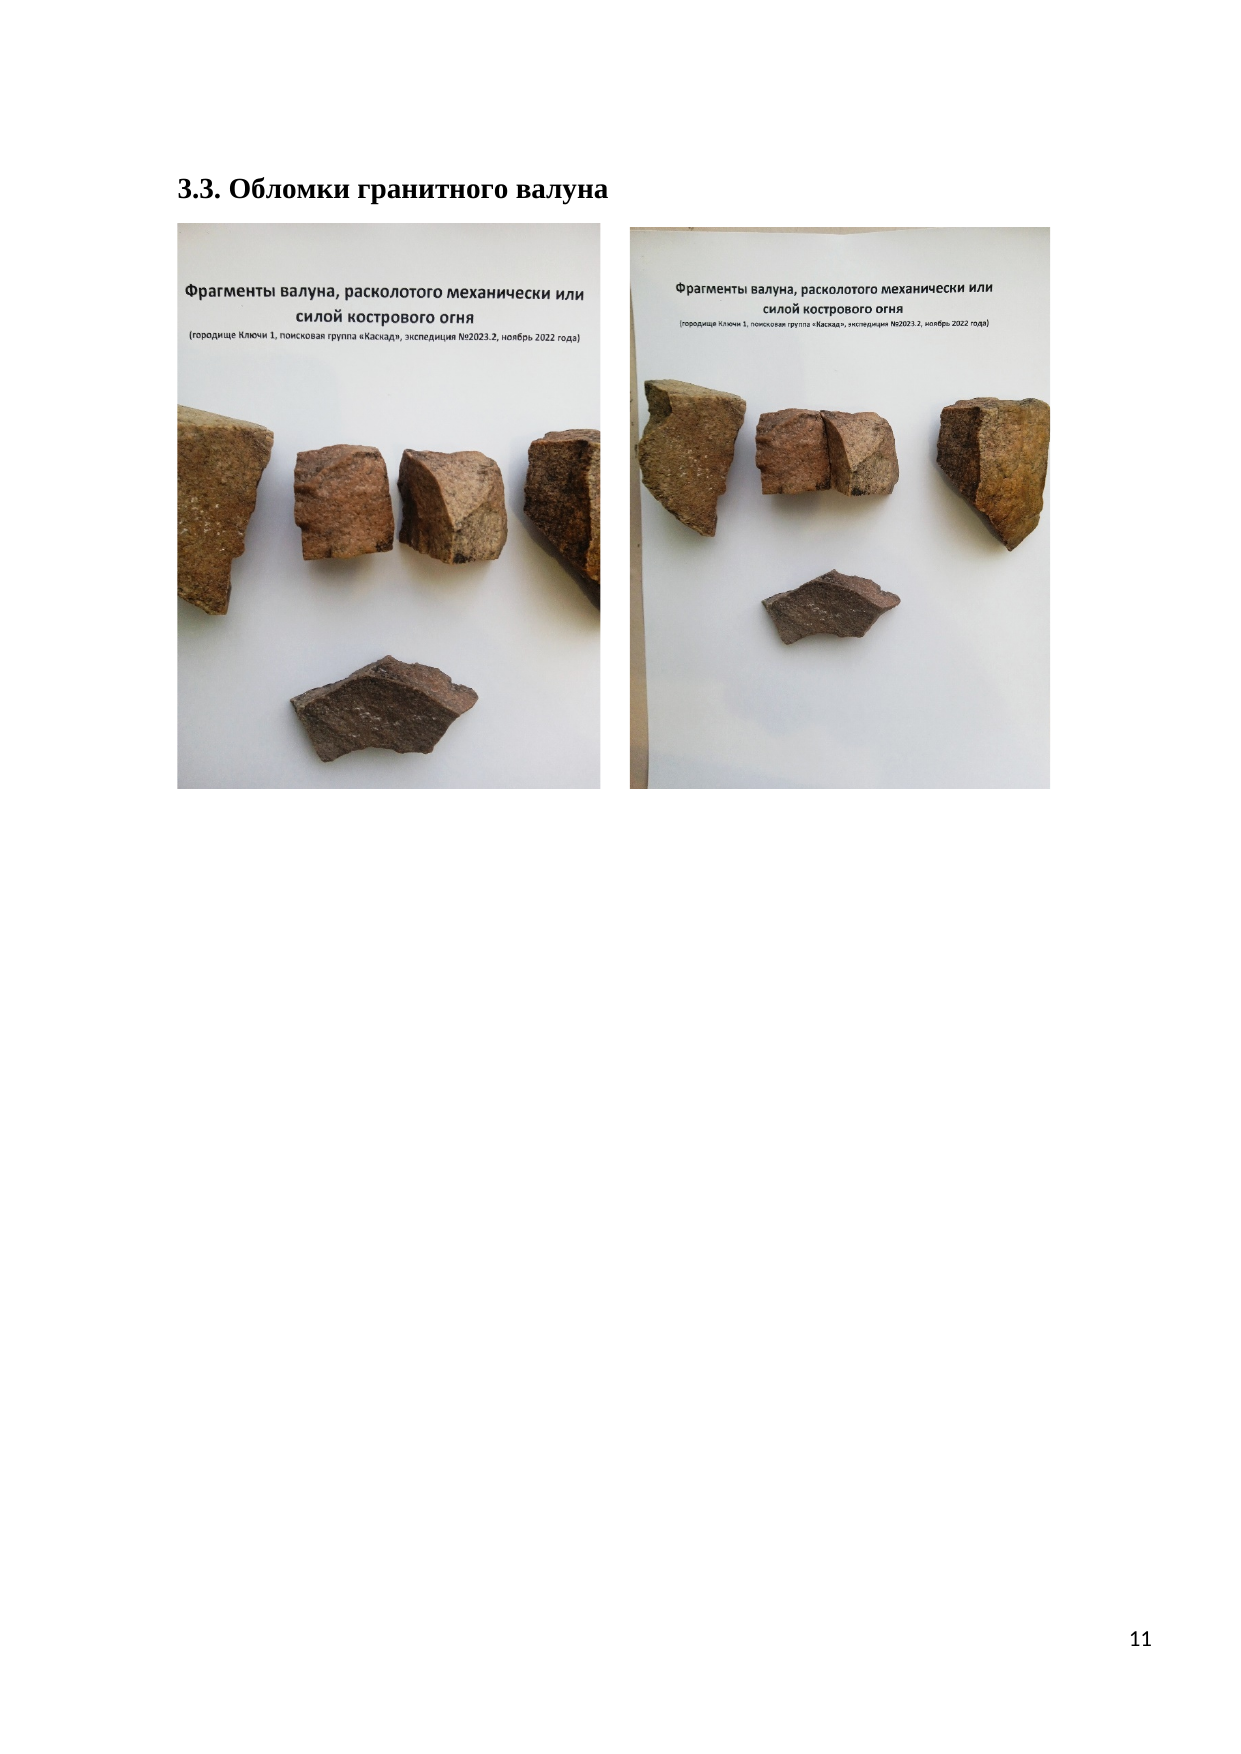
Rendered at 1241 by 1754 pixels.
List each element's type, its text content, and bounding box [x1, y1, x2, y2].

text 3.3. Обломки гранитного валуна [177, 171, 1152, 204]
picture [177, 223, 601, 789]
picture [629, 227, 1051, 789]
